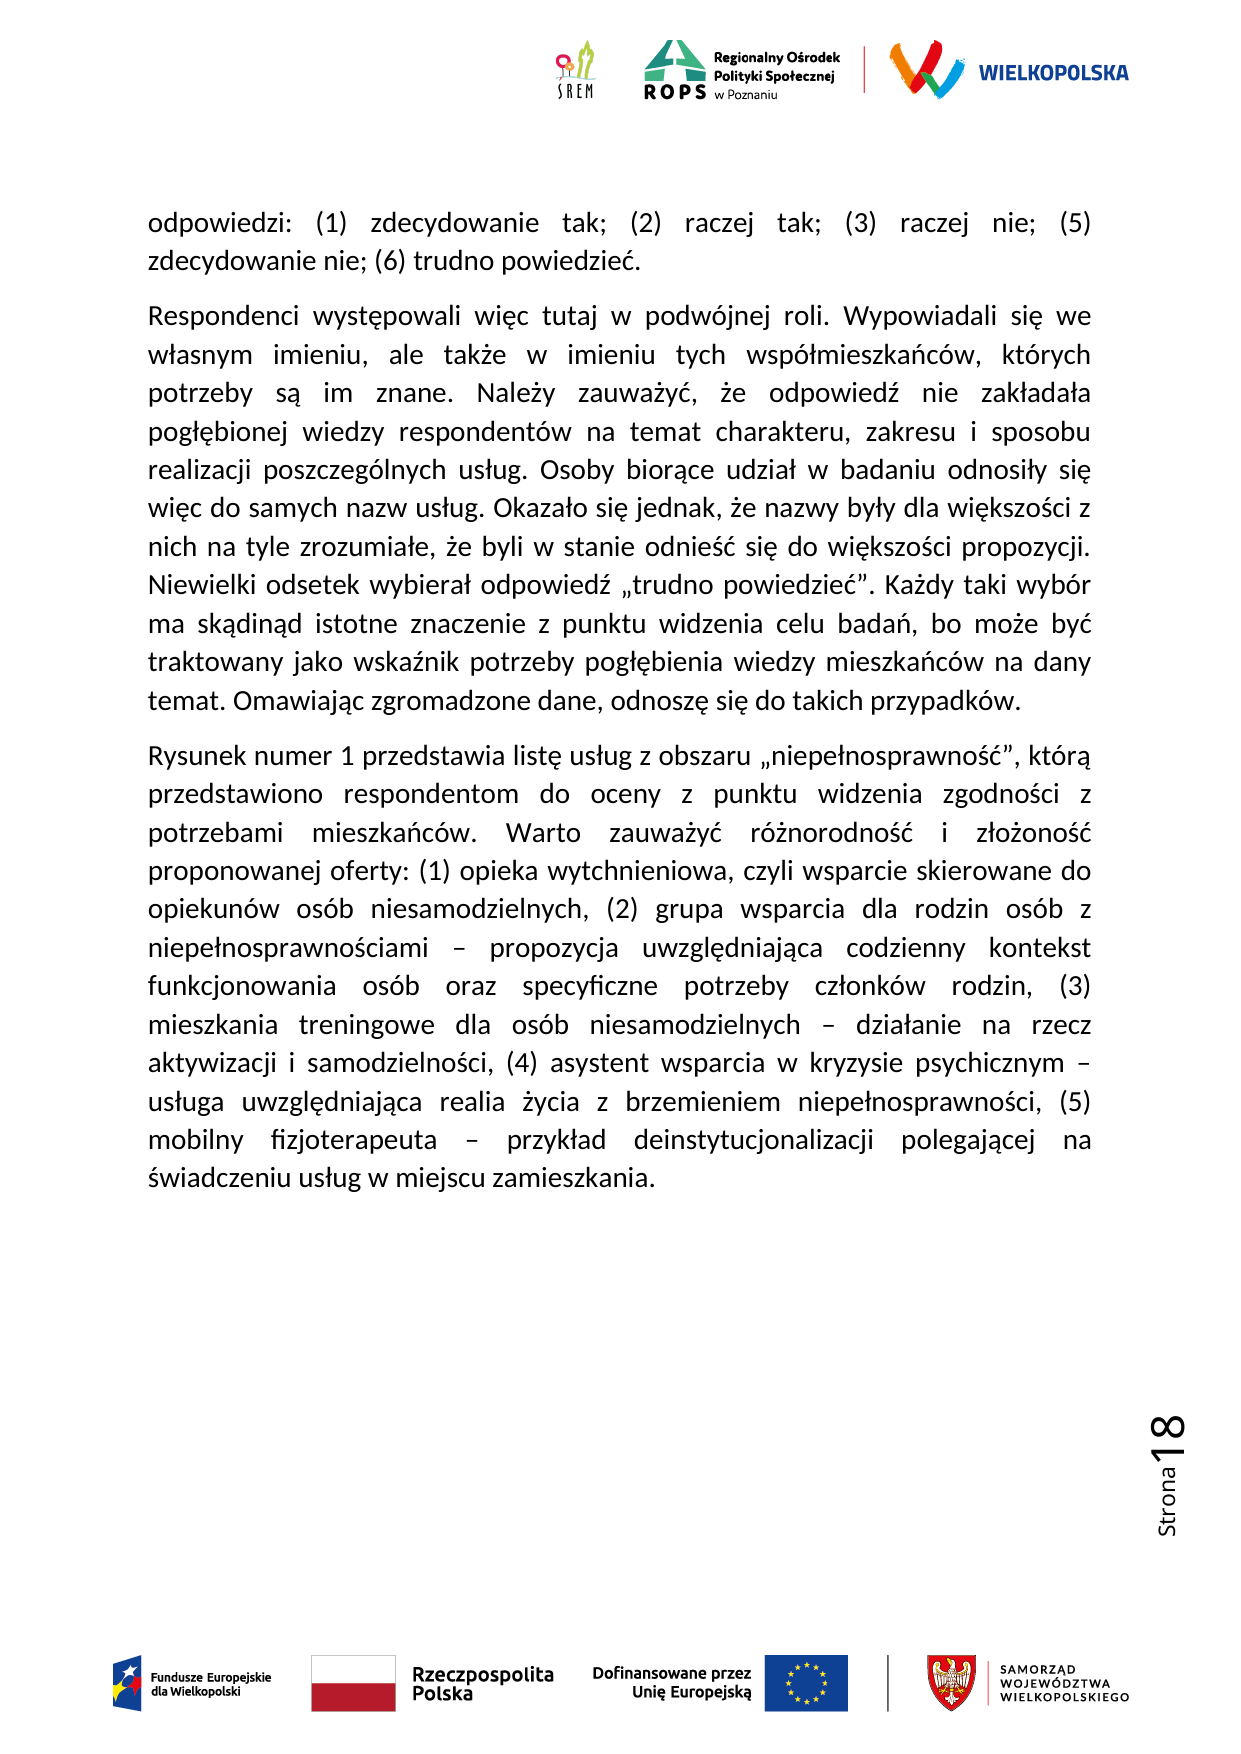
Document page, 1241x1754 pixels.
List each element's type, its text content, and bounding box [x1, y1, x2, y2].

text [148, 204, 1093, 278]
picture [12, 10, 1238, 128]
picture [1, 1624, 1239, 1744]
text Rysunek numer 1 przedstawia listę usług z obszaru „niepełnosprawność”, którą przedstawiono respondentom do oceny z punktu widzenia zgodności z potrzebami mieszkańców. Warto zauważyć różnorodność i złożoność proponowanej oferty: (1) opieka wytchnieniowa, czyli wsparcie skierowane do opiekunów osób niesamodzielnych, (2) grupa wsparcia dla rodzin osób z niepełnosprawnościami – propozycja uwzględniająca codzienny kontekst funkcjonowania osób oraz specyficzne potrzeby członków rodzin, (3) mieszkania treningowe dla osób niesamodzielnych – działanie na rzecz aktywizacji i samodzielności, (4) asystent wsparcia w kryzysie psychicznym – usługa uwzględniająca realia życia z brzemieniem niepełnosprawności, (5) mobilny fizjoterapeuta – przykład deinstytucjonalizacji polegającej na świadczeniu usług w miejscu zamieszkania. [148, 737, 1093, 1195]
text Respondenci występowali więc tutaj w podwójnej roli. Wypowiadali się we własnym imieniu, ale także w imieniu tych współmieszkańców, których potrzeby są im znane. Należy zauważyć, że odpowiedź nie zakładała pogłębionej wiedzy respondentów na temat charakteru, zakresu i sposobu realizacji poszczególnych usług. Osoby biorące udział w badaniu odnosiły się więc do samych nazw usług. Okazało się jednak, że nazwy były dla większości z nich na tyle zrozumiałe, że byli w stanie odnieść się do większości propozycji. Niewielki odsetek wybierał odpowiedź „trudno powiedzieć”. Każdy taki wybór ma skądinąd istotne znaczenie z punktu widzenia celu badań, bo może być traktowany jako wskaźnik potrzeby pogłębienia wiedzy mieszkańców na dany temat. Omawiając zgromadzone dane, odnoszę się do takich przypadków. [148, 297, 1093, 717]
